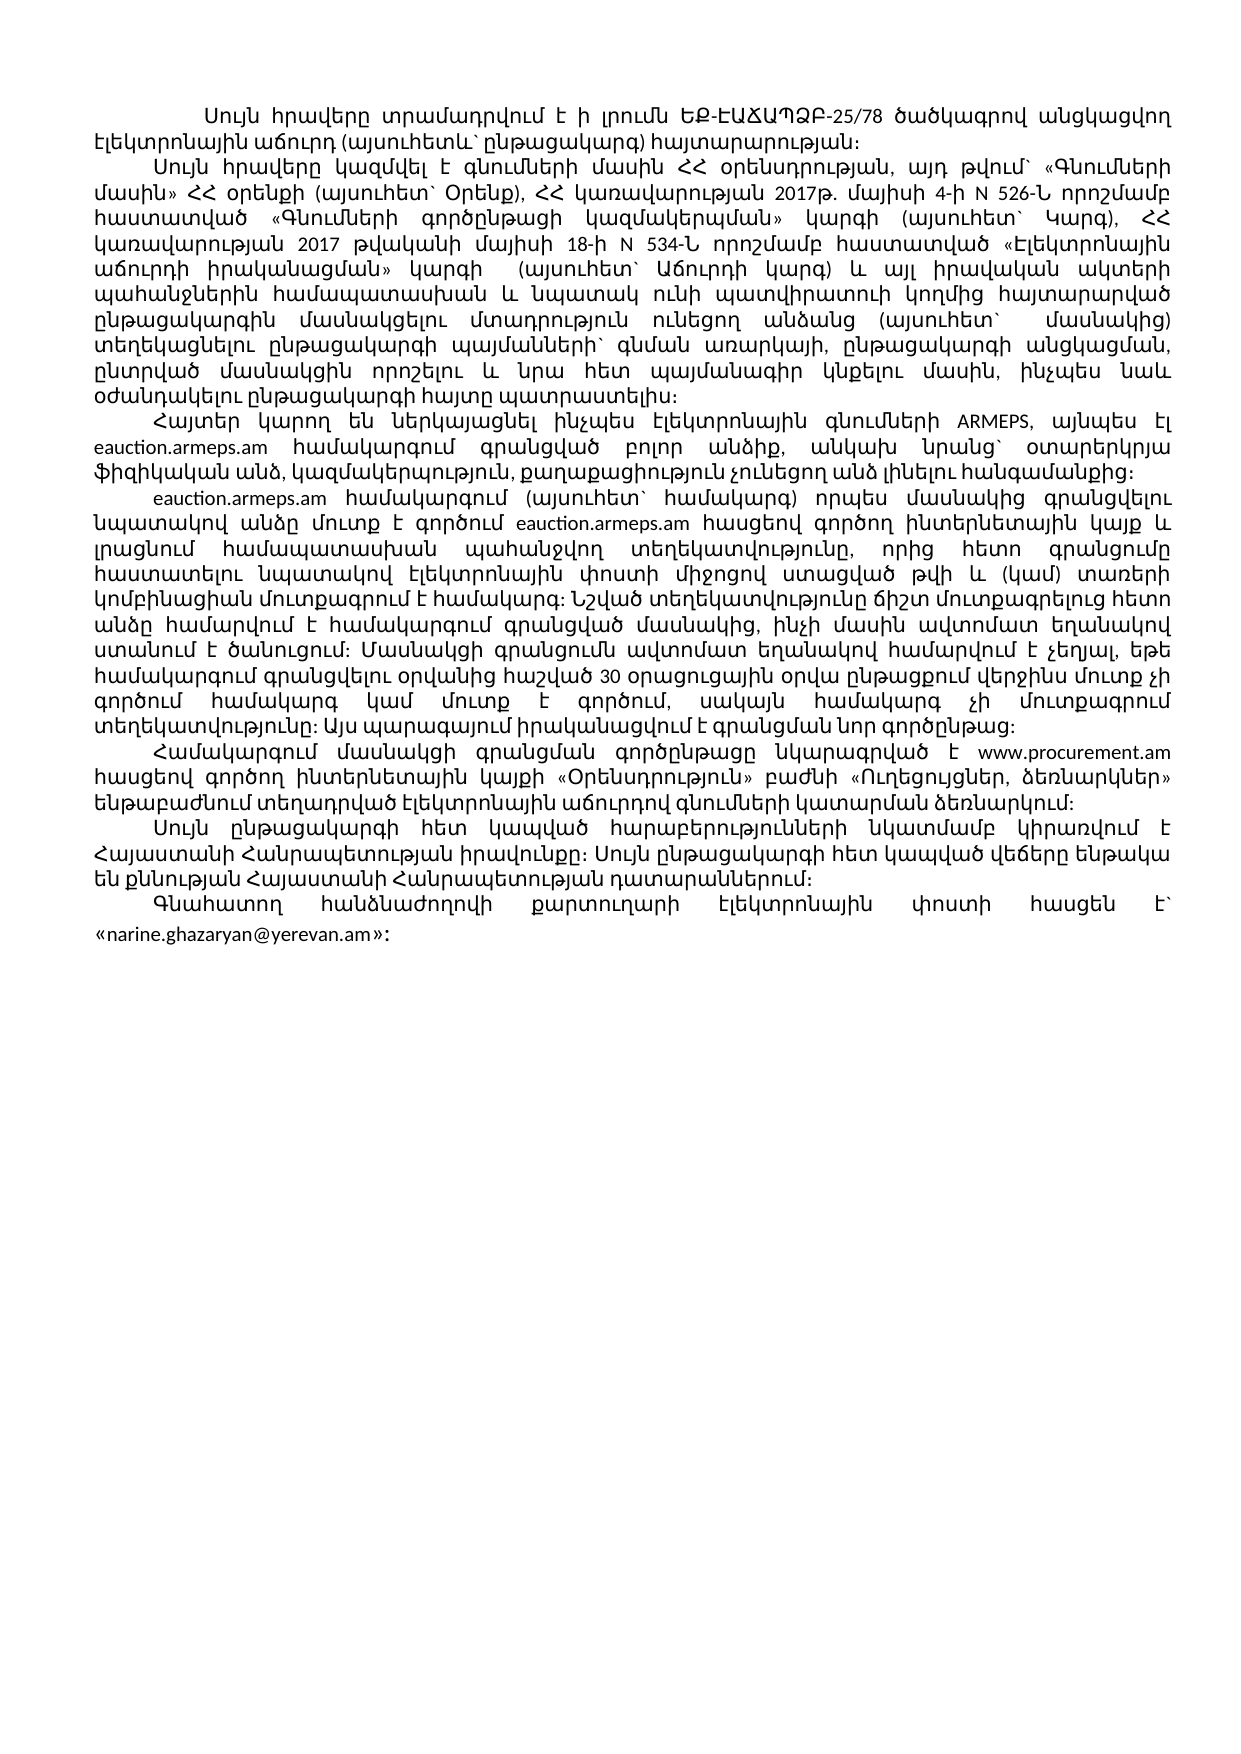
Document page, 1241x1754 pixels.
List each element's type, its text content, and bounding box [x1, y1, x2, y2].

text Սույն ընթացակարգի հետ կապված հարաբերությունների նկատմամբ կիրառվում է Հայաստանի Հանրապետության իրավունքը։ Սույն ընթացակարգի հետ կապված վեճերը ենթակա են քննության Հայաստանի Հանրապետության դատարաններում։ [94, 815, 1171, 892]
text Սույն հրավերը կազմվել է գնումների մասին ՀՀ օրենսդրության, այդ թվում` «Գնումների մասին» ՀՀ օրենքի (այսուհետ` Օրենք), ՀՀ կառավարության 2017թ. մայիսի 4-ի N 526-Ն որոշմամբ հաստատված «Գնումների գործընթացի կազմակերպման» կարգի (այսուհետ` Կարգ), ՀՀ կառավարության 2017 թվականի մայիսի 18-ի N 534-Ն որոշմամբ հաստատված «Էլեկտրոնային աճուրդի իրականացման» կարգի (այսուհետ` Աճուրդի կարգ) և այլ իրավական ակտերի պահանջներին համապատասխան և նպատակ ունի պատվիրատուի կողմից հայտարարված ընթացակարգին մասնակցելու մտադրություն ունեցող անձանց (այսուհետ` մասնակից) տեղեկացնելու ընթացակարգի պայմանների` գնման առարկայի, ընթացակարգի անցկացման, ընտրված մասնակցին որոշելու և նրա հետ պայմանագիր կնքելու մասին, ինչպես նաև օժանդակելու ընթացակարգի հայտը պատրաստելիս։ [94, 154, 1171, 409]
text eauction.armeps.am համակարգում (այսուհետ` համակարգ) որպես մասնակից գրանցվելու նպատակով անձը մուտք է գործում eauction.armeps.am հասցեով գործող ինտերնետային կայք և լրացնում համապատասխան պահանջվող տեղեկատվությունը, որից հետո գրանցումը հաստատելու նպատակով էլեկտրոնային փոստի միջոցով ստացված թվի և (կամ) տառերի կոմբինացիան մուտքագրում է համակարգ: Նշված տեղեկատվությունը ճիշտ մուտքագրելուց հետո անձը համարվում է համակարգում գրանցված մասնակից, ինչի մասին ավտոմատ եղանակով ստանում է ծանուցում: Մասնակցի գրանցումն ավտոմատ եղանակով համարվում է չեղյալ, եթե համակարգում գրանցվելու օրվանից հաշված 30 օրացուցային օրվա ընթացքում վերջինս մուտք չի գործում համակարգ կամ մուտք է գործում, սակայն համակարգ չի մուտքագրում տեղեկատվությունը: Այս պարագայում իրականացվում է գրանցման նոր գործընթաց: [94, 485, 1171, 739]
text Գնահատող հանձնաժողովի քարտուղարի էլեկտրոնային փոստի հասցեն է` «narine.ghazaryan@yerevan.am»: [94, 892, 1171, 948]
text Հայտեր կարող են ներկայացնել ինչպես էլեկտրոնային գնումների ARMEPS, այնպես էլ eauction.armeps.am համակարգում գրանցված բոլոր անձիք, անկախ նրանց` օտարերկրյա ֆիզիկական անձ, կազմակերպություն, քաղաքացիություն չունեցող անձ լինելու հանգամանքից։ [94, 409, 1171, 485]
text Համակարգում մասնակցի գրանցման գործընթացը նկարագրված է www.procurement.am հասցեով գործող ինտերնետային կայքի «Օրենսդրություն» բաժնի «Ուղեցույցներ, ձեռնարկներ» ենթաբաժնում տեղադրված էլեկտրոնային աճուրդով գնումների կատարման ձեռնարկում: [94, 739, 1171, 815]
text Սույն հրավերը տրամադրվում է ի լրումն ԵՔ-ԷԱՃԱՊՁԲ-25/78 ծածկագրով անցկացվող էլեկտրոնային աճուրդ (այսուհետև` ընթացակարգ) հայտարարության։ [94, 104, 1171, 154]
